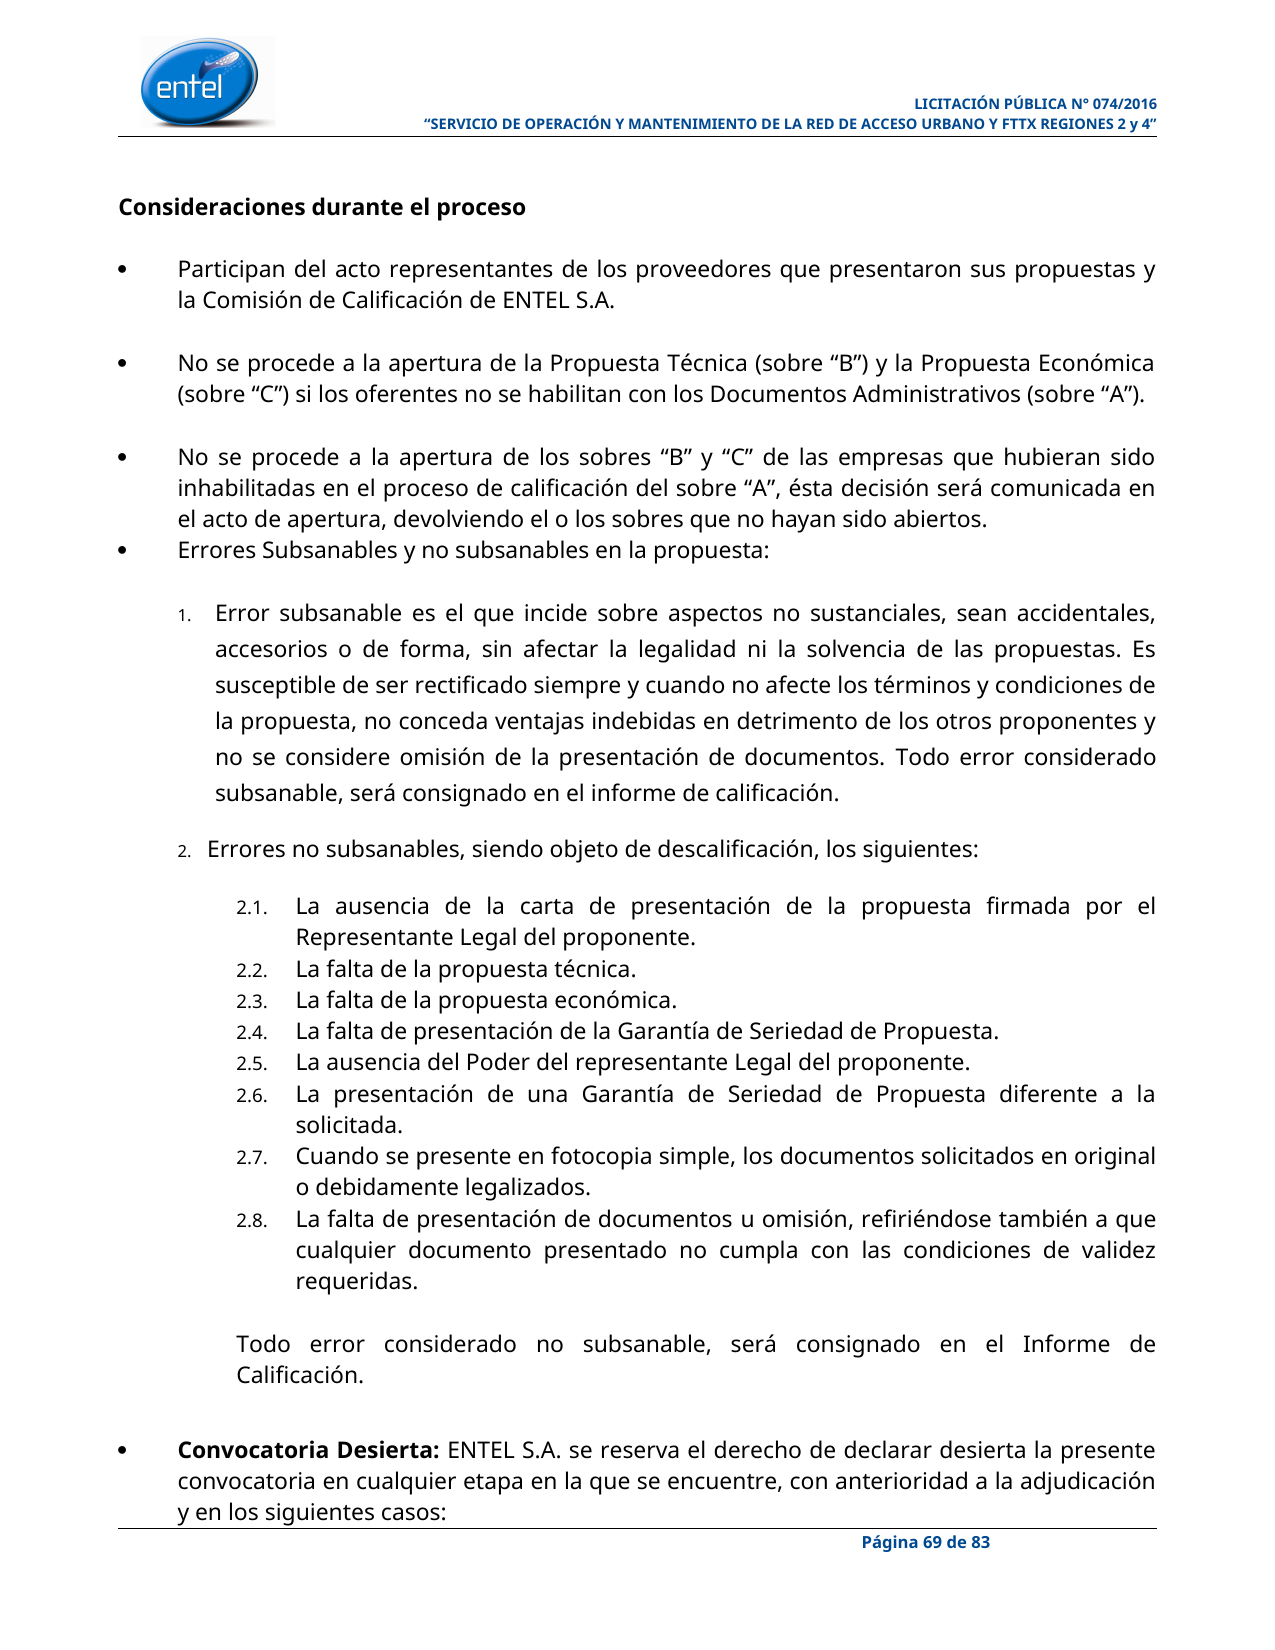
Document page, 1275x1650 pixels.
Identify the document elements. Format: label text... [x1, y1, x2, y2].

list Convocatoria Desierta: ENTEL S.A. se reserva el derecho de declarar desierta la presente convocatoria en cualquier etapa en la que se encuentre, con anterioridad a la adjudicación y en los siguientes casos: [118, 1434, 1157, 1528]
list La falta de la propuesta económica. [236, 984, 1157, 1015]
list La falta de presentación de documentos u omisión, refiriéndose también a que cualquier documento presentado no cumpla con las condiciones de validez requeridas. [236, 1203, 1157, 1296]
list La falta de presentación de la Garantía de Seriedad de Propuesta. [236, 1015, 1157, 1046]
list La ausencia de la carta de presentación de la propuesta firmada por el Representante Legal del proponente. [236, 890, 1157, 953]
list Cuando se presente en fotocopia simple, los documentos solicitados en original o debidamente legalizados. [236, 1140, 1157, 1203]
list La presentación de una Garantía de Seriedad de Propuesta diferente a la solicitada. [236, 1078, 1157, 1140]
list No se procede a la apertura de la Propuesta Técnica (sobre “B”) y la Propuesta Económica (sobre “C”) si los oferentes no se habilitan con los Documentos Administrativos (sobre “A”). [118, 347, 1157, 409]
list La ausencia del Poder del representante Legal del proponente. [236, 1046, 1157, 1078]
text Consideraciones durante el proceso [118, 191, 1157, 222]
list Error subsanable es el que incide sobre aspectos no sustanciales, sean accidentales, accesorios o de forma, sin afectar la legalidad ni la solvencia de las propuestas. Es susceptible de ser rectificado siempre y cuando no afecte los términos y condiciones de la propuesta, no conceda ventajas indebidas en detrimento de los otros proponentes y no se considere omisión de la presentación de documentos. Todo error considerado subsanable, será consignado en el informe de calificación. [177, 597, 1157, 808]
list La falta de la propuesta técnica. [236, 953, 1157, 984]
list Errores Subsanables y no subsanables en la propuesta: [118, 534, 1157, 566]
list Errores no subsanables, siendo objeto de descalificación, los siguientes: [177, 833, 1157, 864]
text Todo error considerado no subsanable, será consignado en el Informe de Calificación. [236, 1328, 1157, 1390]
list Participan del acto representantes de los proveedores que presentaron sus propuestas y la Comisión de Calificación de ENTEL S.A. [118, 253, 1157, 316]
list No se procede a la apertura de los sobres “B” y “C” de las empresas que hubieran sido inhabilitadas en el proceso de calificación del sobre “A”, ésta decisión será comunicada en el acto de apertura, devolviendo el o los sobres que no hayan sido abiertos. [118, 441, 1157, 534]
picture [140, 36, 276, 128]
